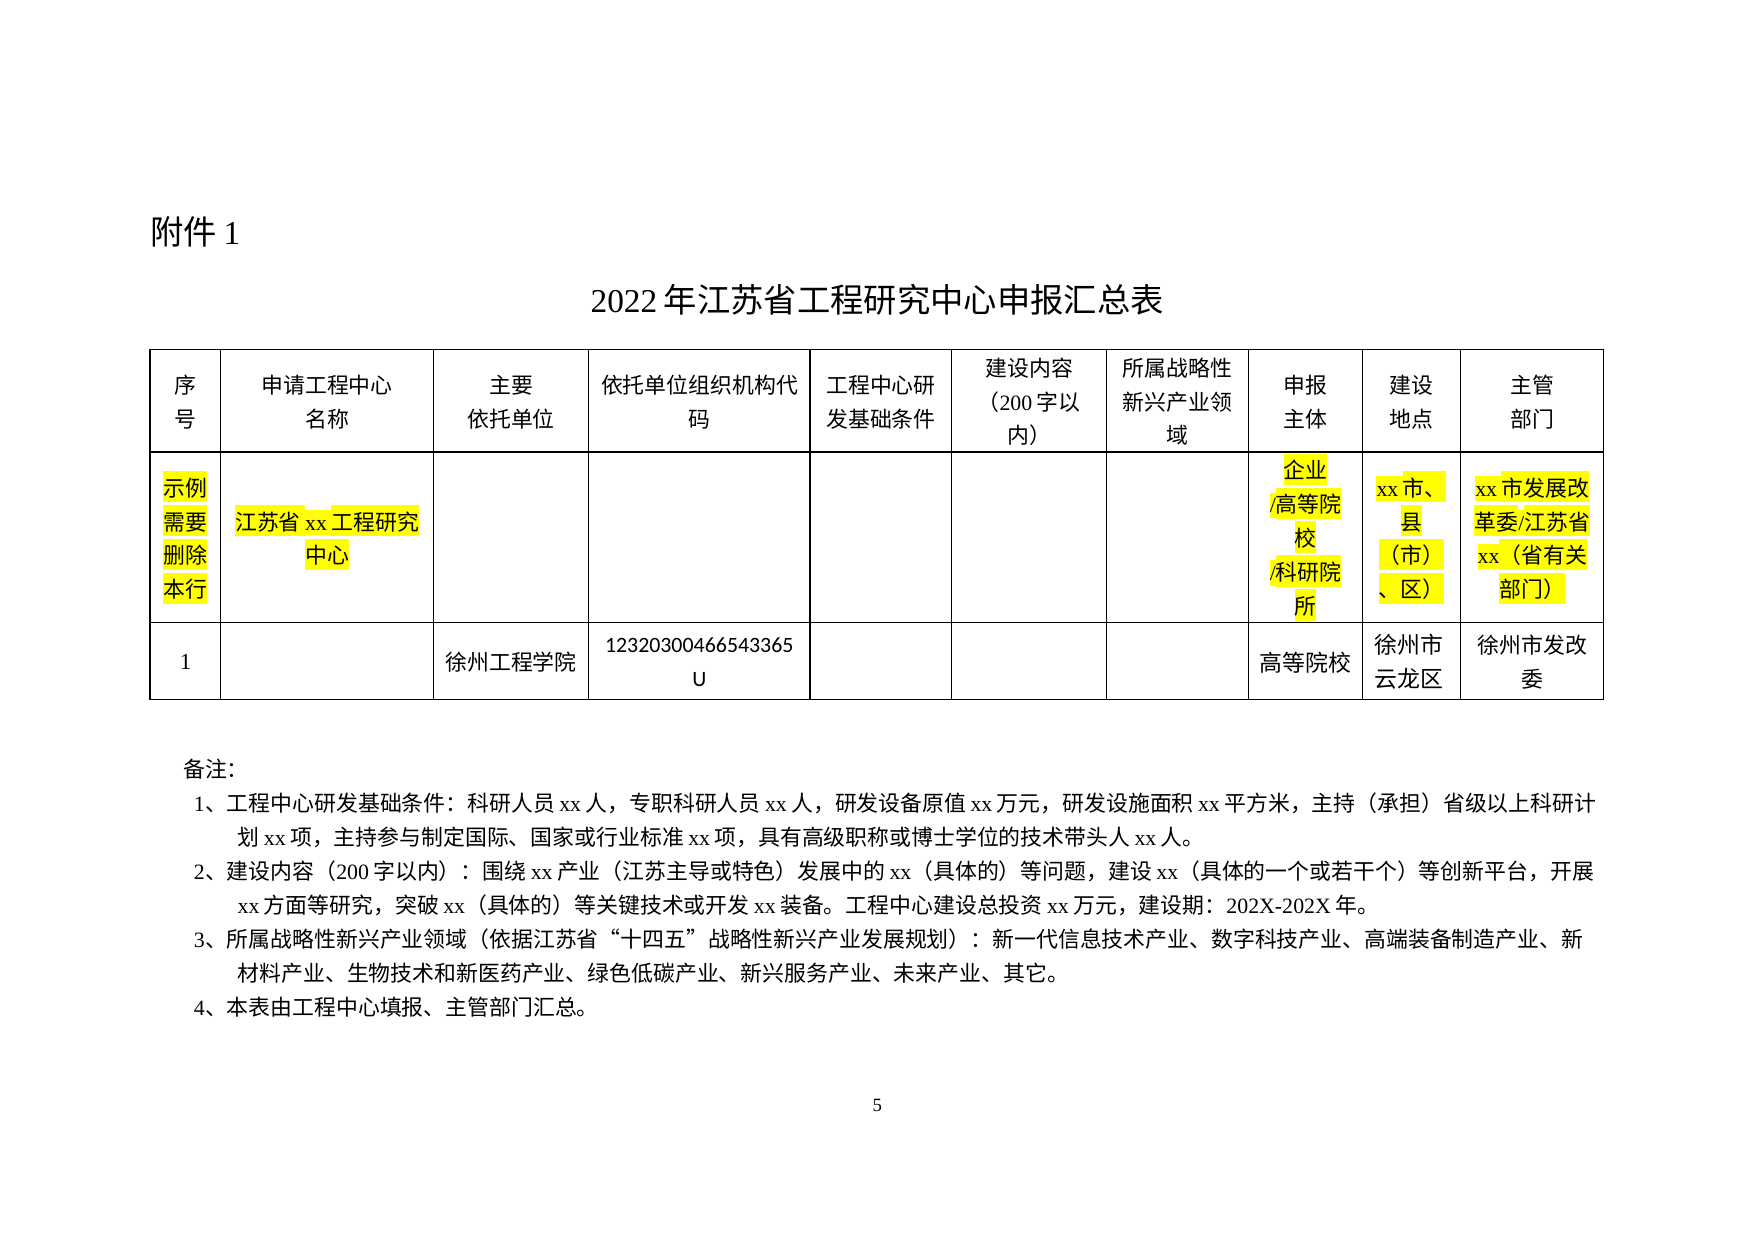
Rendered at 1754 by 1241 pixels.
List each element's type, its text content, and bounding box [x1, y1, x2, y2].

table_header 申报 主体 [1249, 350, 1362, 451]
text 1、工程中心研发基础条件：科研人员xx人，专职科研人员xx人，研发设备原值xx万元，研发设施面积xx平方米，主持（承担）省级以上科研计划xx项，主持参与制定国际、国家或行业标准xx项，具有高级职称或博士学位的技术带头人xx人。 [194, 785, 1604, 853]
table_cell xx市发展改革委/江苏省xx（省有关部门） [1461, 453, 1603, 622]
table_cell 示例需要删除本行 [151, 453, 220, 622]
table_cell 12320300466543365U [589, 623, 809, 699]
text 附件1 [150, 196, 1604, 263]
table_header 序 号 [151, 350, 220, 451]
table_cell 江苏省xx工程研究中心 [221, 453, 433, 622]
text 备注： [150, 751, 1604, 785]
table_cell [1107, 623, 1248, 699]
table_cell 徐州市发改委 [1461, 623, 1603, 699]
text 2022年江苏省工程研究中心申报汇总表 [150, 263, 1604, 331]
table_cell [434, 453, 588, 622]
table_cell [811, 453, 951, 622]
text 2、建设内容（200字以内）：围绕xx产业（江苏主导或特色）发展中的xx（具体的）等问题，建设xx（具体的一个或若干个）等创新平台，开展xx方面等研究，突破xx（具体的）等关键技术或开发xx装备。工程中心建设总投资xx万元，建设期：202X-202X年。 [194, 853, 1604, 921]
table_cell [221, 623, 433, 699]
table_cell xx市、 县（市）、区） [1363, 453, 1460, 622]
table_cell 徐州市云龙区 [1363, 623, 1460, 699]
table_header 工程中心研发基础条件 [811, 350, 951, 451]
table_cell [952, 623, 1106, 699]
table_header 建设 地点 [1363, 350, 1460, 451]
table_cell [952, 453, 1106, 622]
table_header 建设内容 （200字以内） [952, 350, 1106, 451]
table_cell [1107, 453, 1248, 622]
table_header 所属战略性新兴产业领域 [1107, 350, 1248, 451]
table_header 主要 依托单位 [434, 350, 588, 451]
table_header 申请工程中心 名称 [221, 350, 433, 451]
table_cell 高等院校 [1249, 623, 1362, 699]
table_cell [589, 453, 809, 622]
table_cell 1 [151, 623, 220, 699]
table_header 依托单位组织机构代码 [589, 350, 809, 451]
table_cell [811, 623, 951, 699]
text 4、本表由工程中心填报、主管部门汇总。 [150, 989, 1604, 1023]
table_cell 企业 /高等院校 /科研院所 [1249, 453, 1362, 622]
text 3、所属战略性新兴产业领域（依据江苏省“十四五”战略性新兴产业发展规划）：新一代信息技术产业、数字科技产业、高端装备制造产业、新材料产业、生物技术和新医药产业、绿色低碳产业、新兴服务产业、未来产业、其它。 [194, 921, 1604, 989]
table_cell 徐州工程学院 [434, 623, 588, 699]
table_header 主管 部门 [1461, 350, 1603, 451]
